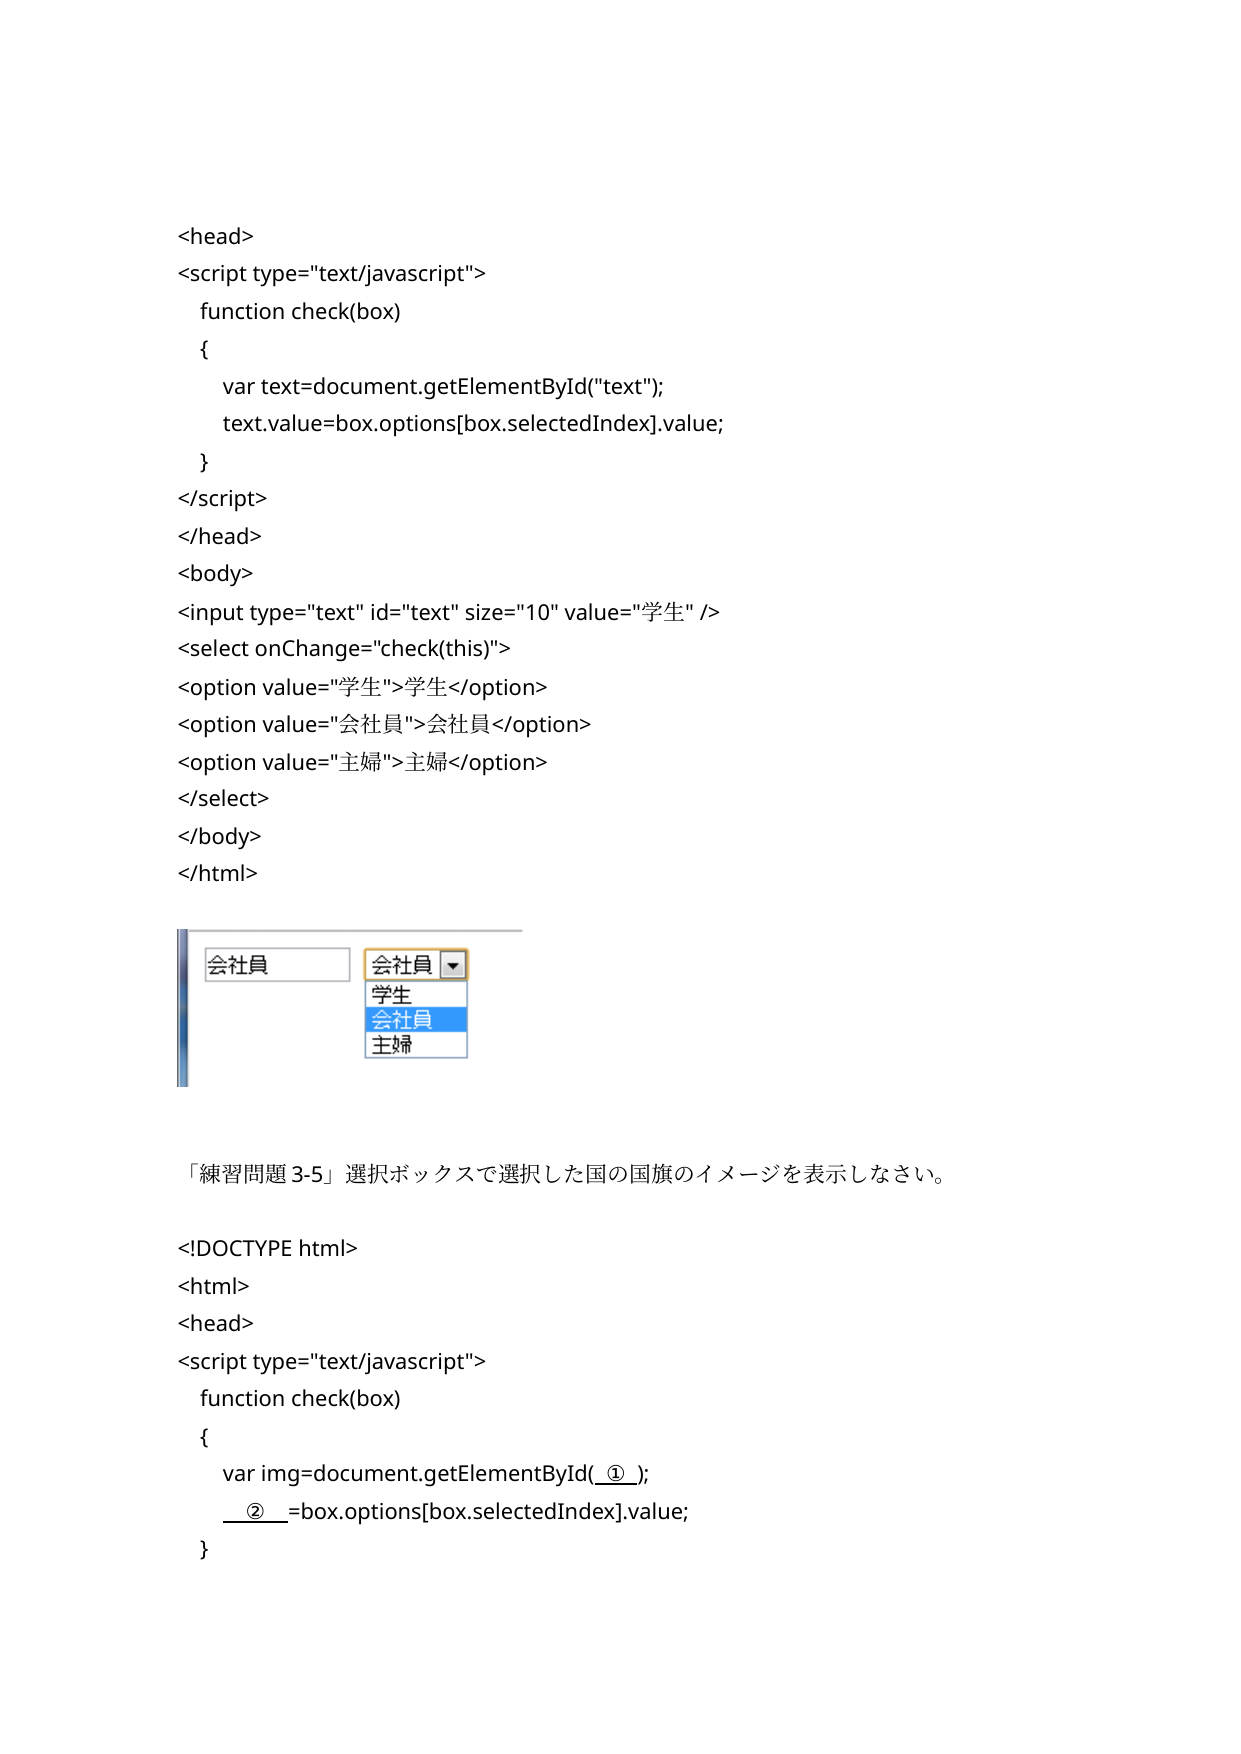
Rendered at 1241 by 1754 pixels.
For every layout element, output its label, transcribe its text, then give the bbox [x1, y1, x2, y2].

text <option value="学生">学生</option> [177, 667, 1063, 704]
text var img=document.getElementById( ① ); [177, 1454, 1063, 1492]
text { [177, 329, 1063, 367]
text <option value="主婦">主婦</option> [177, 742, 1063, 779]
text } [177, 442, 1063, 479]
text <head> [177, 217, 1063, 254]
text function check(box) [177, 1379, 1063, 1417]
text <input type="text" id="text" size="10" value="学生" /> [177, 592, 1063, 629]
text <option value="会社員">会社員</option> [177, 704, 1063, 742]
text 「練習問題3-5」選択ボックスで選択した国の国旗のイメージを表示しなさい。 [177, 1154, 1063, 1192]
text var text=document.getElementById("text"); [177, 367, 1063, 404]
text <!DOCTYPE html> [177, 1229, 1063, 1267]
text </body> [177, 817, 1063, 854]
text text.value=box.options[box.selectedIndex].value; [177, 404, 1063, 442]
text function check(box) [177, 292, 1063, 329]
text ② =box.options[box.selectedIndex].value; [177, 1492, 1063, 1529]
picture [177, 929, 523, 1087]
text } [177, 1529, 1063, 1567]
text <script type="text/javascript"> [177, 1342, 1063, 1379]
text { [177, 1417, 1063, 1454]
text </select> [177, 779, 1063, 817]
text </script> [177, 479, 1063, 517]
text </head> [177, 517, 1063, 554]
text <select onChange="check(this)"> [177, 629, 1063, 667]
text <head> [177, 1304, 1063, 1342]
text <body> [177, 554, 1063, 592]
text </html> [177, 854, 1063, 892]
text <html> [177, 1267, 1063, 1304]
text <script type="text/javascript"> [177, 254, 1063, 292]
